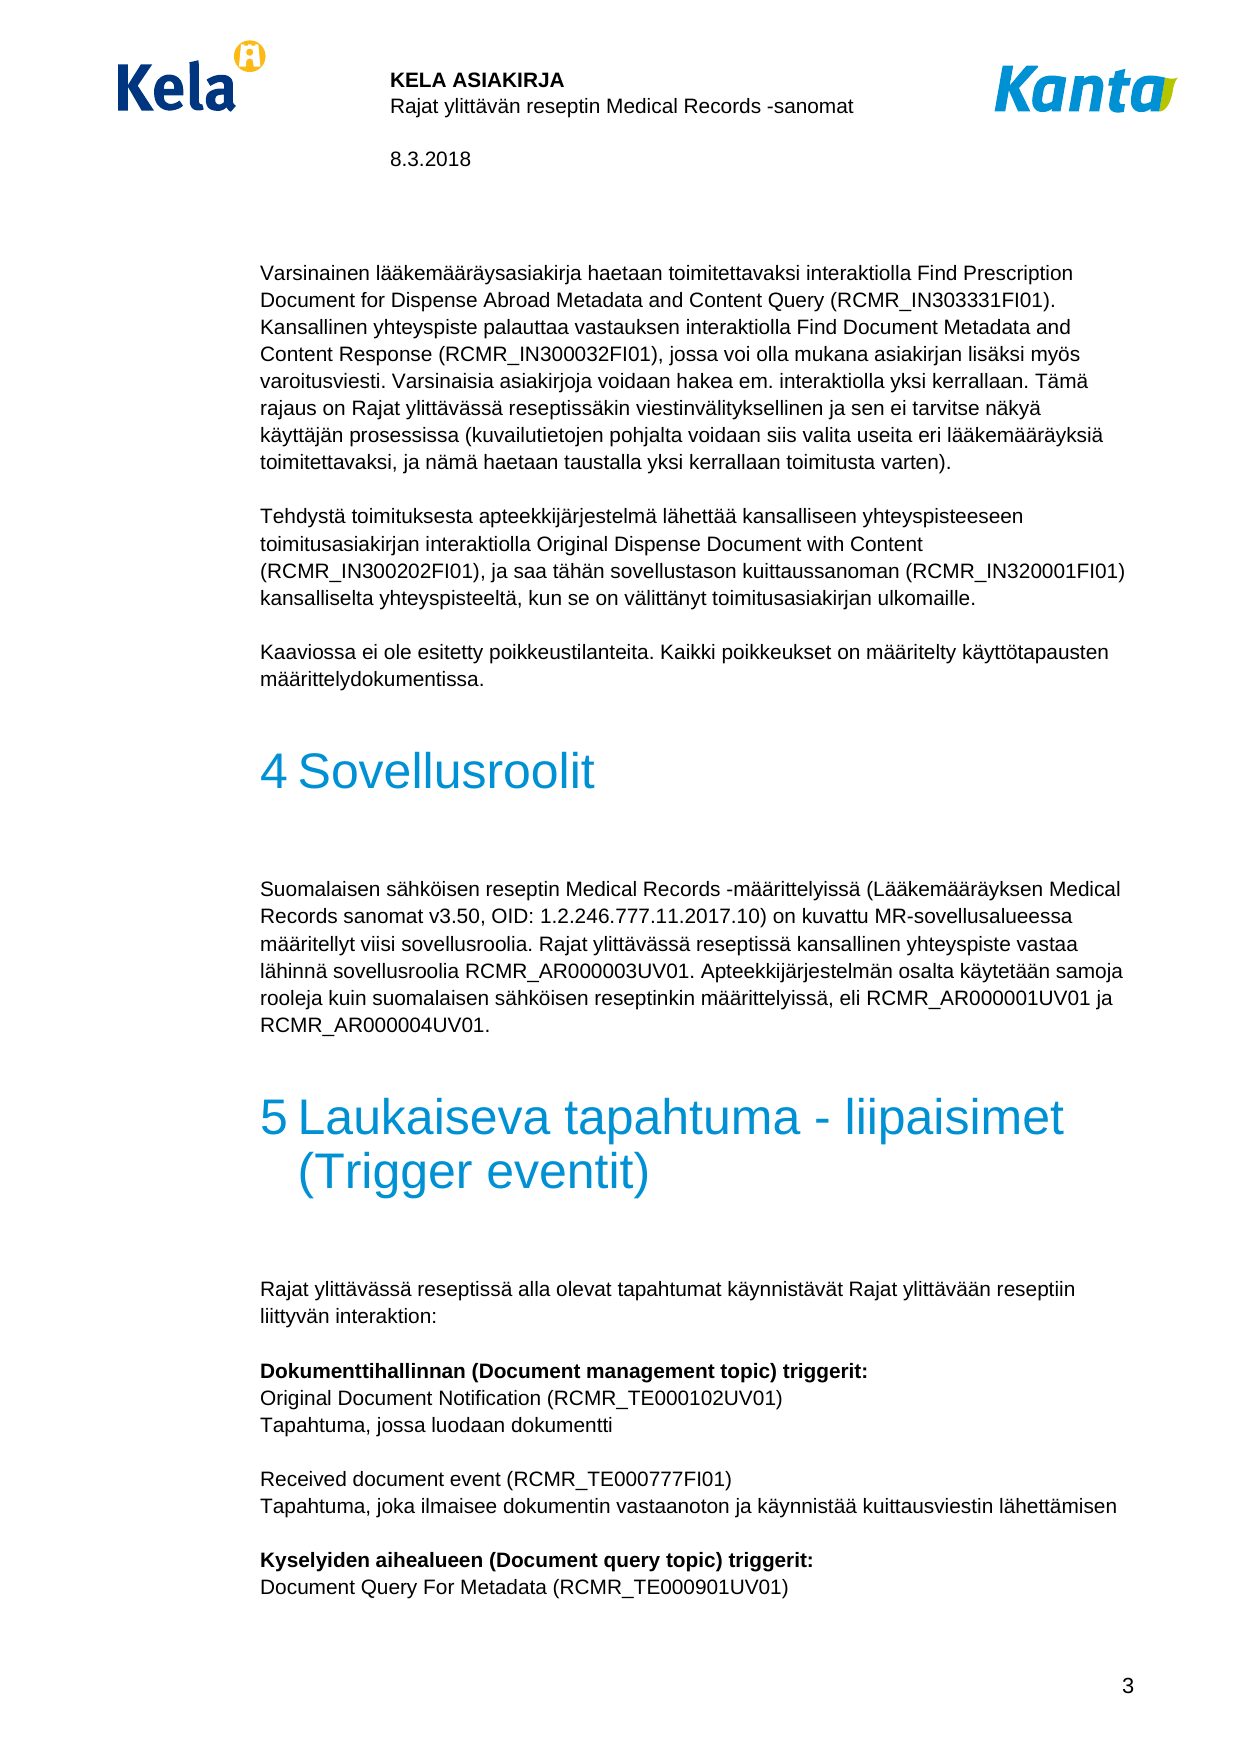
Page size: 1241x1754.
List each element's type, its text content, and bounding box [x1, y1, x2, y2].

text Rajat ylittävässä reseptissä alla olevat tapahtumat käynnistävät Rajat ylittävään reseptiin liittyvän interaktion: [260, 1274, 1128, 1328]
text Document Query For Metadata (RCMR_TE000901UV01) [260, 1572, 1128, 1599]
text Original Document Notification (RCMR_TE000102UV01) [260, 1382, 1128, 1409]
text Varsinainen lääkemääräysasiakirja haetaan toimitettavaksi interaktiolla Find Prescription Document for Dispense Abroad Metadata and Content Query (RCMR_IN303331FI01). Kansallinen yhteyspiste palauttaa vastauksen interaktiolla Find Document Metadata and Content Response (RCMR_IN300032FI01), jossa voi olla mukana asiakirjan lisäksi myös varoitusviesti. Varsinaisia asiakirjoja voidaan hakea em. interaktiolla yksi kerrallaan. Tämä rajaus on Rajat ylittävässä reseptissäkin viestinvälityksellinen ja sen ei tarvitse näkyä käyttäjän prosessissa (kuvailutietojen pohjalta voidaan siis valita useita eri lääkemääräyksiä toimitettavaksi, ja nämä haetaan taustalla yksi kerrallaan toimitusta varten). [260, 257, 1128, 474]
subtitle Laukaiseva tapahtuma - liipaisimet (Trigger eventit) [260, 1091, 1128, 1199]
text Suomalaisen sähköisen reseptin Medical Records -määrittelyissä (Lääkemääräyksen Medical Records sanomat v3.50, OID: ) on kuvattu MR-sovellusalueessa määritellyt viisi sovellusroolia. Rajat ylittävässä reseptissä kansallinen yhteyspiste vastaa lähinnä sovellusroolia RCMR_AR000003UV01. Apteekkijärjestelmän osalta käytetään samoja rooleja kuin suomalaisen sähköisen reseptinkin määrittelyissä, eli RCMR_AR000001UV01 ja RCMR_AR000004UV01. [260, 874, 1128, 1037]
text Tapahtuma, joka ilmaisee dokumentin vastaanoton ja käynnistää kuittausviestin lähettämisen [260, 1491, 1128, 1518]
text Tapahtuma, jossa luodaan dokumentti [260, 1409, 1128, 1437]
text Tehdystä toimituksesta apteekkijärjestelmä lähettää kansalliseen yhteyspisteeseen toimitusasiakirjan interaktiolla Original Dispense Document with Content (RCMR_IN300202FI01), ja saa tähän sovellustason kuittaussanoman (RCMR_IN320001FI01) kansalliselta yhteyspisteeltä, kun se on välittänyt toimitusasiakirjan ulkomaille. [260, 501, 1128, 609]
subtitle Sovellusroolit [260, 745, 1128, 799]
text Kaaviossa ei ole esitetty poikkeustilanteita. Kaikki poikkeukset on määritelty käyttötapausten määrittelydokumentissa. [260, 637, 1128, 691]
text Kyselyiden aihealueen (Document query topic) triggerit: [260, 1545, 1128, 1572]
text Dokumenttihallinnan (Document management topic) triggerit: [260, 1355, 1128, 1382]
text Received document event (RCMR_TE000777FI01) [260, 1464, 1128, 1491]
